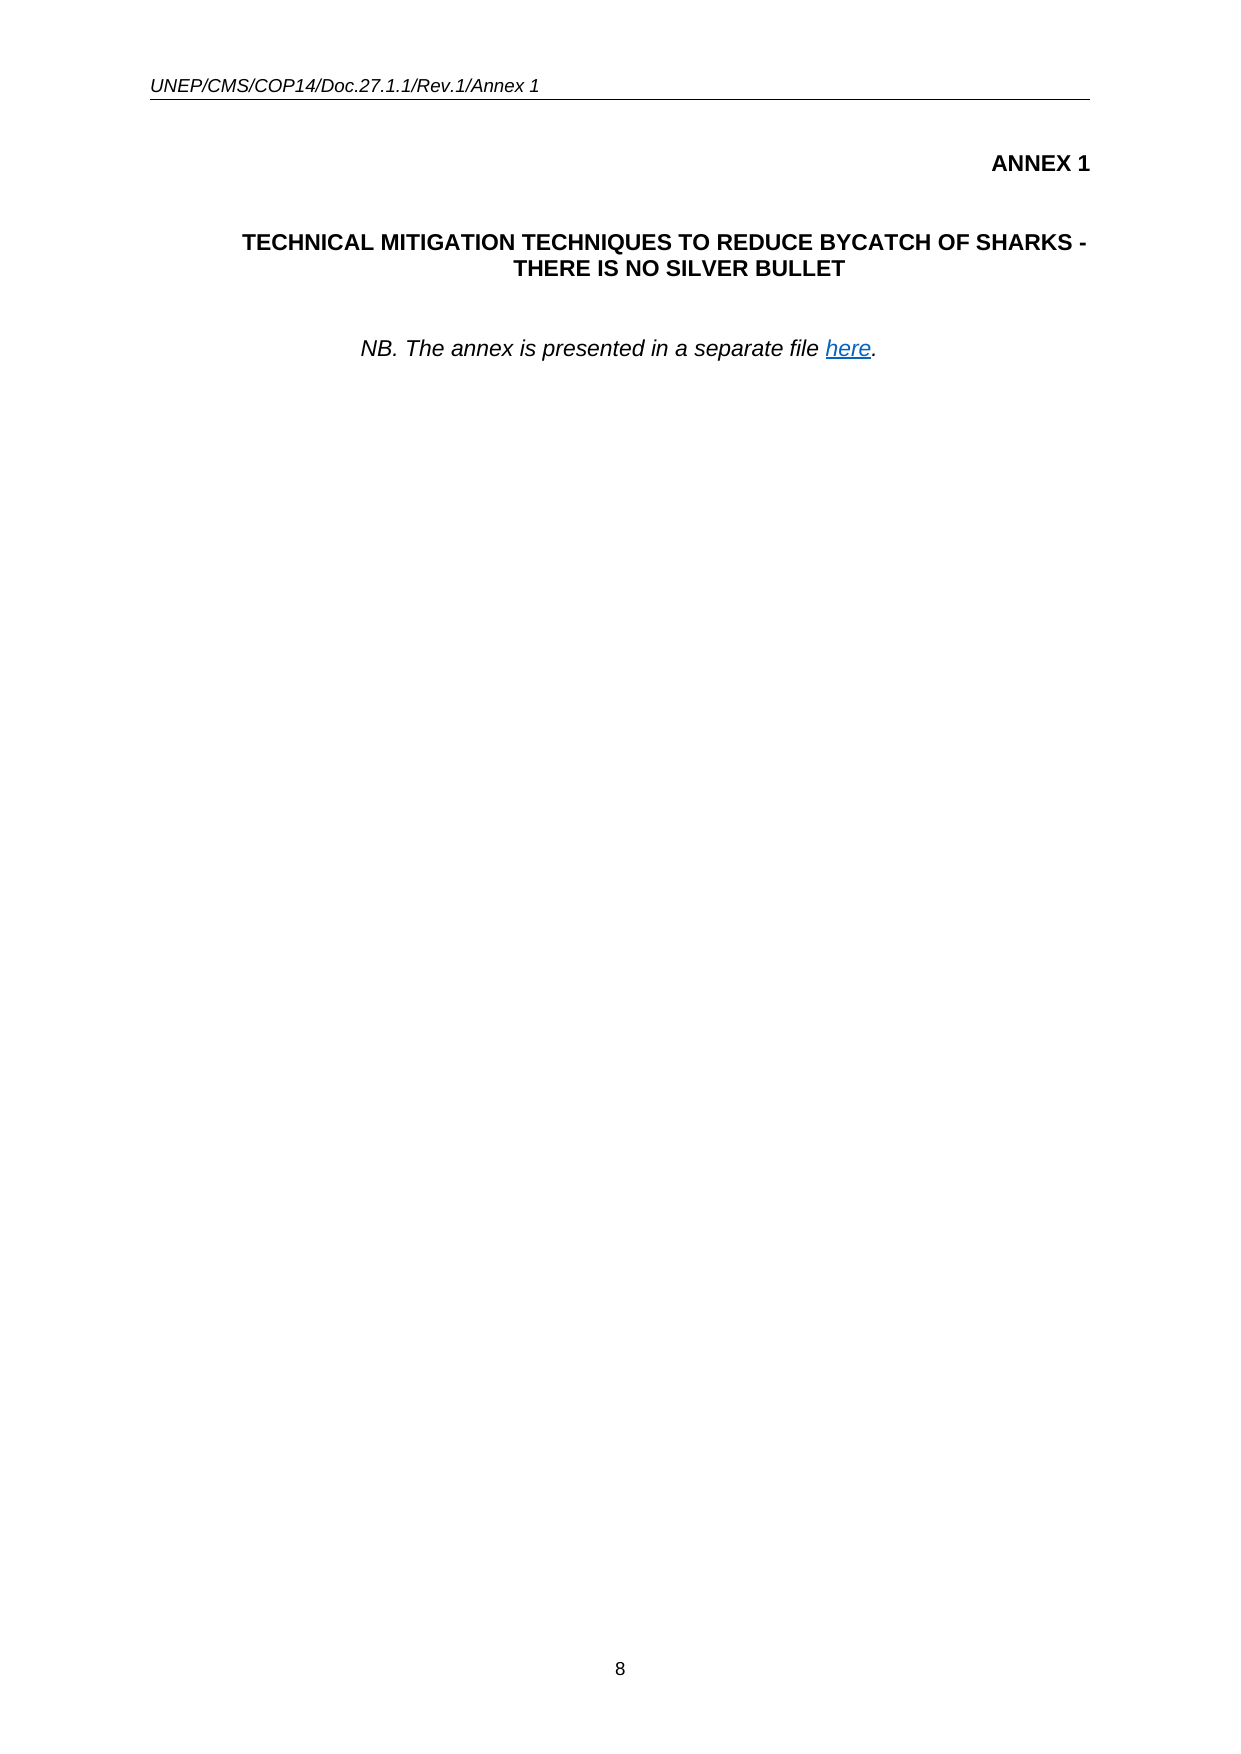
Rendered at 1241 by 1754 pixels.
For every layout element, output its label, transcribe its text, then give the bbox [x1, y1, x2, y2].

list NB. The annex is presented in a separate file here. [150, 334, 1090, 361]
list Technical mitigation techniques to reduce bycatch of sharks - there is no silver bullet [239, 229, 1090, 282]
list ANNEX 1 [239, 150, 1090, 176]
